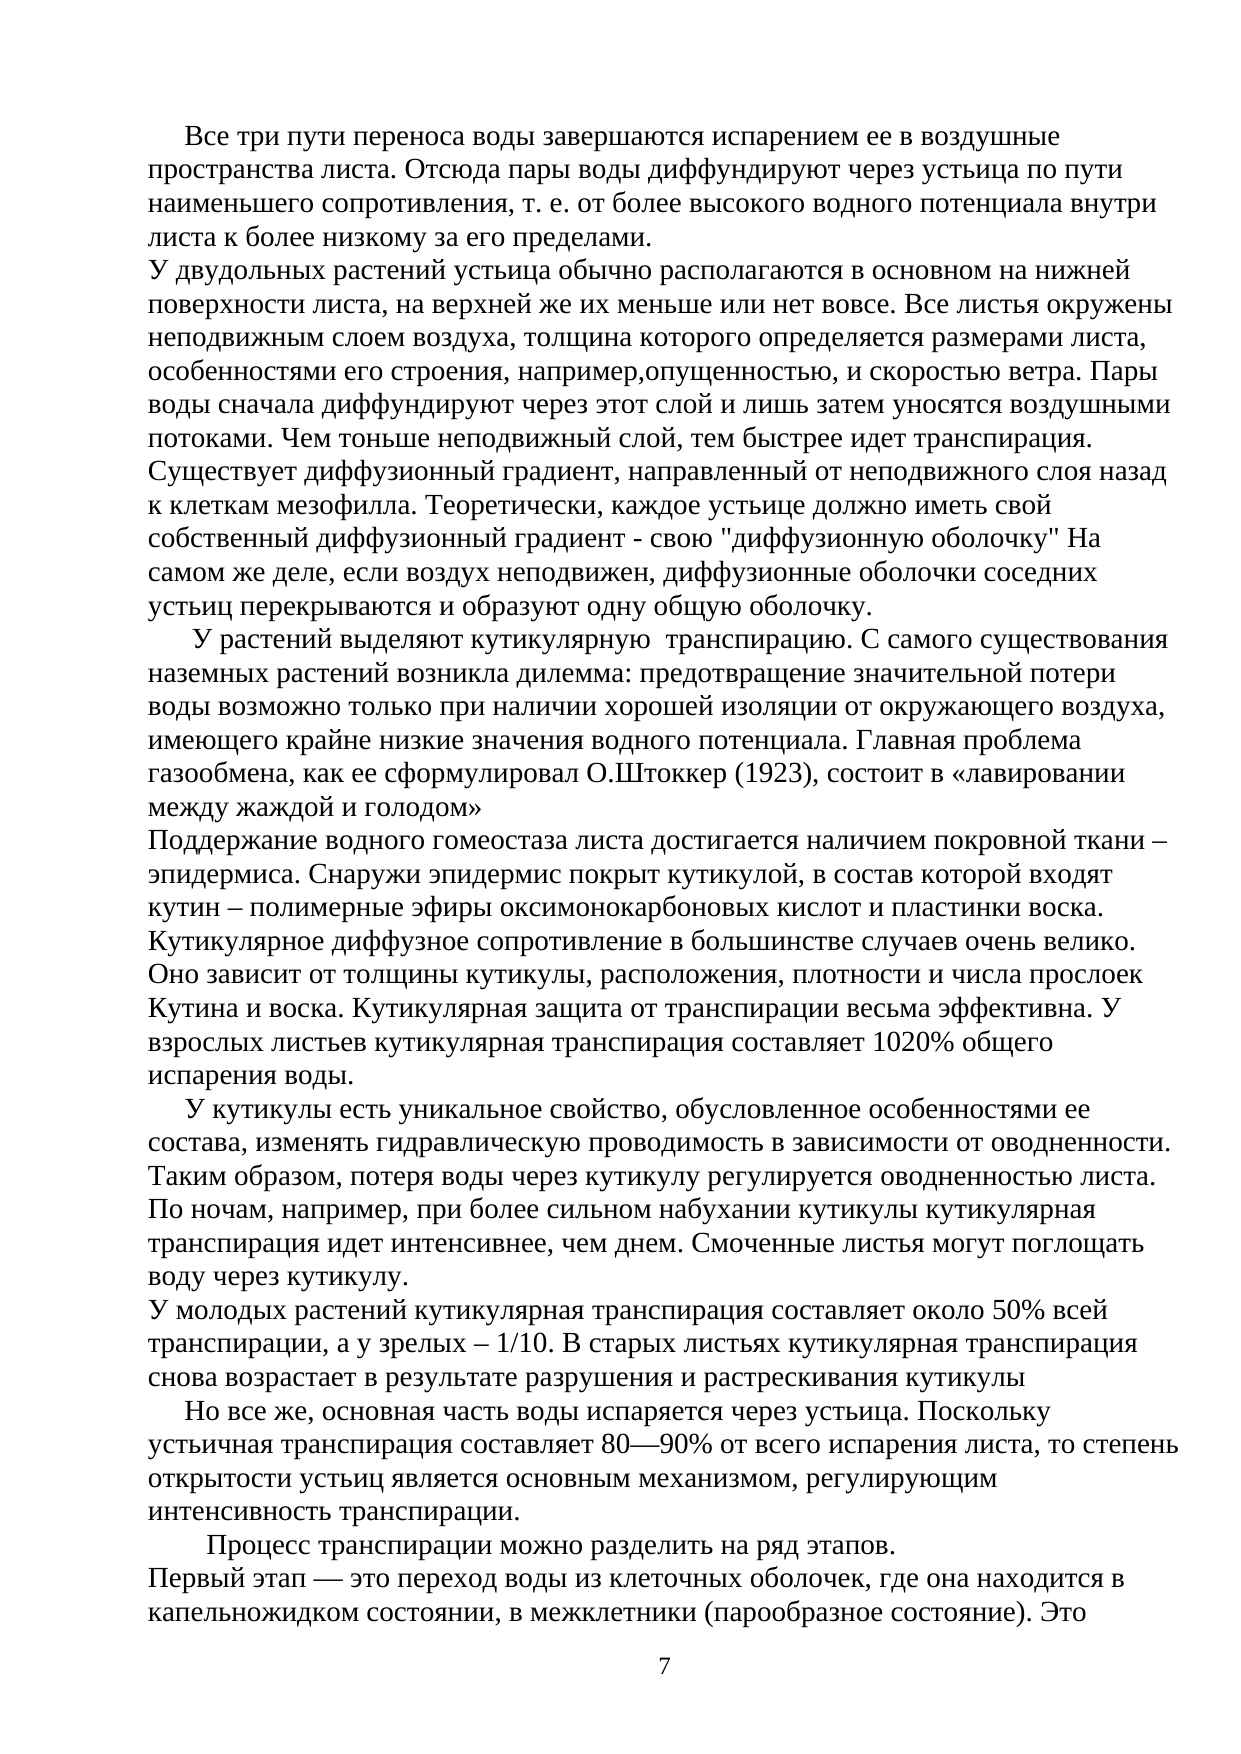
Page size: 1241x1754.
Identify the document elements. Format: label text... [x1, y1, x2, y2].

text У кутикулы есть уникальное свойство, обусловленное особенностями ее состава, изменять гидравлическую проводимость в зависимости от оводненности. Таким образом, потеря воды через кутикулу регулируется оводненностью листа. По ночам, например, при более сильном набухании кутикулы кутикулярная транспирация идет интенсивнее, чем днем. Смоченные листья могут поглощать воду через кутикулу. У молодых растений кутикулярная транспирация составляет около 50% всей транспирации, а у зрелых – 1/10. В старых листьях кутикулярная транспирация снова возрастает в результате разрушения и растрескивания кутикулы [148, 1091, 1181, 1393]
text Поддержание водного гомеостаза листа достигается наличием покровной ткани – эпидермиса. Снаружи эпидермис покрыт кутикулой, в состав которой входят кутин – полимерные эфиры оксимонокарбоновых кислот и пластинки воска. [148, 822, 1181, 923]
text Все три пути переноса воды завершаются испарением ее в воздушные пространства листа. Отсюда пары воды диффундируют через устьица по пути наименьшего сопротивления, т. е. от более высокого водного потенциала внутри листа к более низкому за его пределами. [148, 118, 1181, 252]
text У двудольных растений устьица обычно располагаются в основном на нижней поверхности листа, на верхней же их меньше или нет вовсе. Все листья окружены неподвижным слоем воздуха, толщина которого определяется размерами листа, особенностями его строения, например,опущенностью, и скоростью ветра. Пары воды сначала диффундируют через этот слой и лишь затем уносятся воздушными потоками. Чем тоньше неподвижный слой, тем быстрее идет транспирация. Существует диффузионный градиент, направленный от неподвижного слоя назад к клеткам мезофилла. Теоретически, каждое устьице должно иметь свой собственный диффузионный градиент - свою "диффузионную оболочку" На самом же деле, если воздух неподвижен, диффузионные оболочки соседних устьиц перекрываются и образуют одну общую оболочку. [148, 252, 1181, 621]
text Но все же, основная часть воды испаряется через устьица. Поскольку устьичная транспирация составляет 80—90% от всего испарения листа, то степень открытости устьиц является основным механизмом, регулирующим интенсивность транспирации. Процесс транспирации можно разделить на ряд этапов. [148, 1393, 1181, 1560]
text У растений выделяют кутикулярную транспирацию. С самого существования наземных растений возникла дилемма: предотвращение значительной потери воды возможно только при наличии хорошей изоляции от окружающего воздуха, имеющего крайне низкие значения водного потенциала. Главная проблема газообмена, как ее сформулировал О.Штоккер (1923), состоит в «лавировании между жаждой и голодом» [148, 621, 1181, 822]
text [148, 1560, 1181, 1627]
text Кутикулярное диффузное сопротивление в большинстве случаев очень велико. Оно зависит от толщины кутикулы, расположения, плотности и числа прослоек Кутина и воска. Кутикулярная защита от транспирации весьма эффективна. У взрослых листьев кутикулярная транспирация составляет 1020% общего испарения воды. [148, 923, 1181, 1091]
